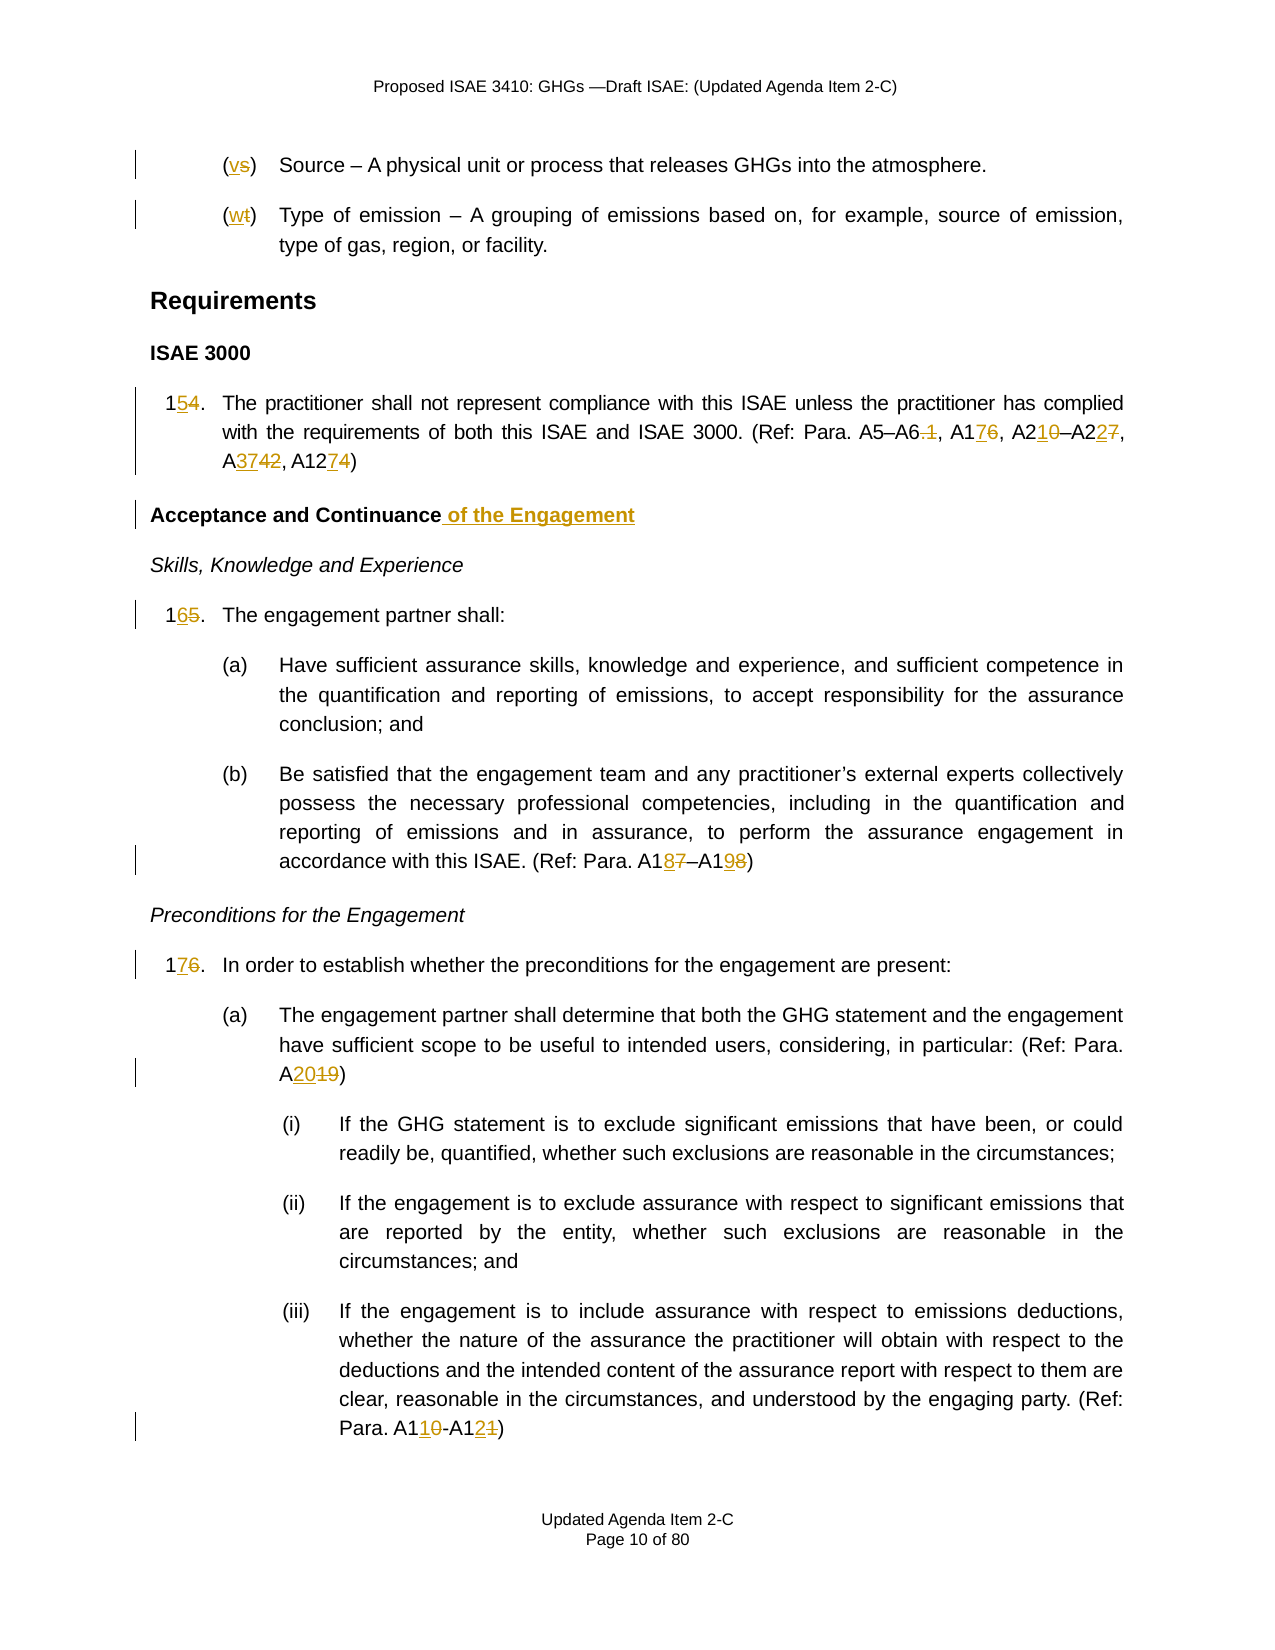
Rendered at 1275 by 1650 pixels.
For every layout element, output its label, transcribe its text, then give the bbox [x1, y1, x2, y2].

text (i) If the GHG statement is to exclude significant emissions that have been, or could readily be, quantified, whether such exclusions are reasonable in the circumstances; [282, 1108, 1125, 1166]
subtitle Skills, Knowledge and Experience [150, 549, 1125, 579]
text (b) Be satisfied that the engagement team and any practitioner’s external experts collectively possess the necessary professional competencies, including in the quantification and reporting of emissions and in assurance, to perform the assurance engagement in accordance with this ISAE. (Ref: Para. A1–A1) [222, 758, 1125, 874]
subtitle Preconditions for the Engagement [150, 899, 1125, 929]
text (a) The engagement partner shall determine that both the GHG statement and the engagement have sufficient scope to be useful to intended users, considering, in particular: (Ref: Para. A) [222, 999, 1125, 1087]
text () Source – A physical unit or process that releases GHGs into the atmosphere. [222, 149, 1125, 179]
text (ii) If the engagement is to exclude assurance with respect to significant emissions that are reported by the entity, whether such exclusions are reasonable in the circumstances; and [282, 1187, 1125, 1274]
subtitle Acceptance and Continuance [150, 499, 1125, 529]
text 1. In order to establish whether the preconditions for the engagement are present: [165, 949, 1125, 979]
text (iii) If the engagement is to include assurance with respect to emissions deductions, whether the nature of the assurance the practitioner will obtain with respect to the deductions and the intended content of the assurance report with respect to them are clear, reasonable in the circumstances, and understood by the engaging party. (Ref: Para. A1-A1) [282, 1295, 1125, 1441]
subtitle Requirements [150, 283, 1125, 316]
subtitle ISAE 3000 [150, 337, 1125, 366]
text 1. The engagement partner shall: [165, 599, 1125, 629]
text () Type of emission – A grouping of emissions based on, for example, source of emission, type of gas, region, or facility. [222, 199, 1125, 258]
text 1. The practitioner shall not represent compliance with this ISAE unless the practitioner has complied with the requirements of both this ISAE and ISAE 3000. (Ref: Para. A5–A6, A1, A2–A2, A, A12) [165, 387, 1125, 474]
text (a) Have sufficient assurance skills, knowledge and experience, and sufficient competence in the quantification and reporting of emissions, to accept responsibility for the assurance conclusion; and [222, 649, 1125, 737]
